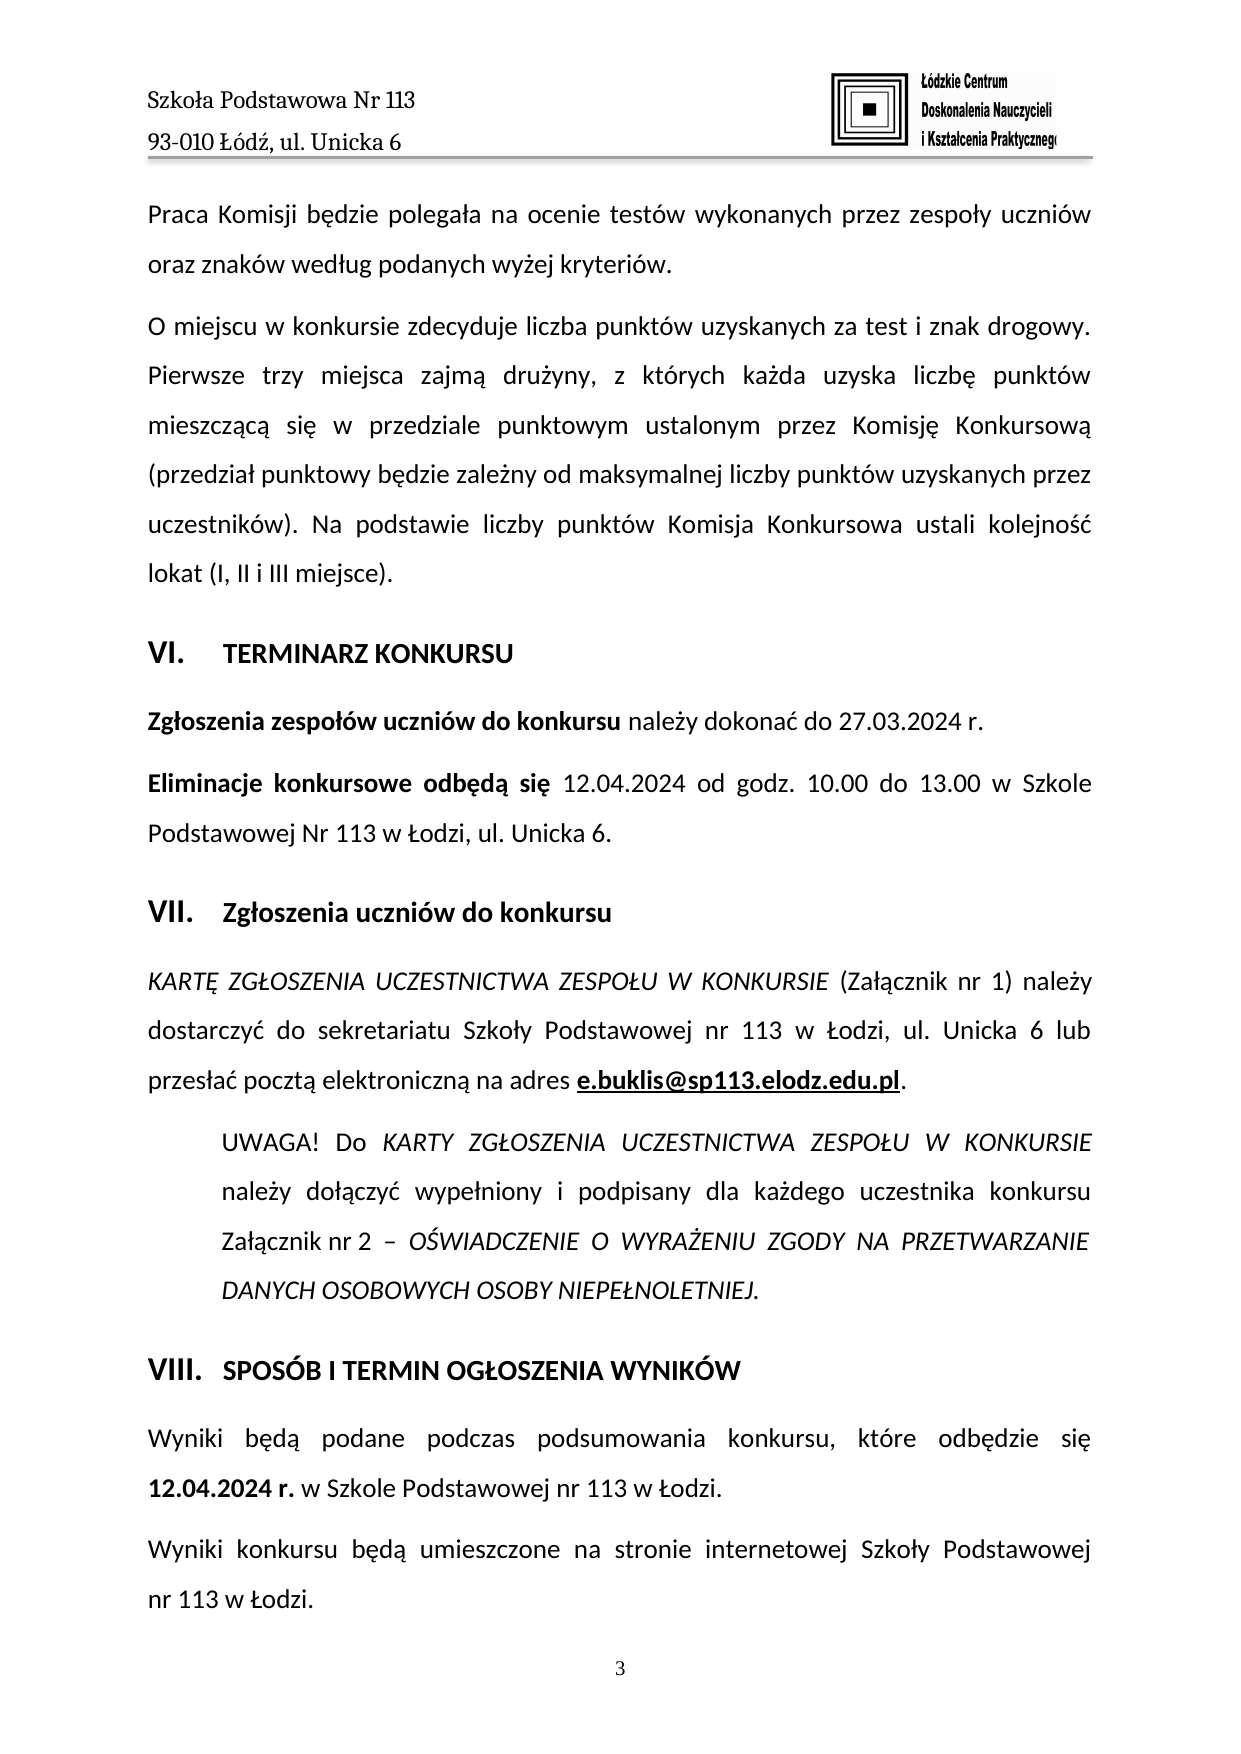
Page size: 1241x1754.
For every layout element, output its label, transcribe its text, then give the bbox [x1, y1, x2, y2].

text Wyniki konkursu będą umieszczone na stronie internetowej Szkoły Podstawowej nr 113 w Łodzi. [148, 1533, 1093, 1615]
text UWAGA! Do KARTY ZGŁOSZENIA UCZESTNICTWA ZESPOŁU W KONKURSIE należy dołączyć wypełniony i podpisany dla każdego uczestnika konkursu Załącznik nr 2 – OŚWIADCZENIE O WYRAŻENIU ZGODY NA PRZETWARZANIE DANYCH OSOBOWYCH OSOBY NIEPEŁNOLETNIEJ. [221, 1125, 1093, 1306]
picture [831, 73, 1057, 149]
subtitle SPOSÓB I TERMIN OGŁOSZENIA WYNIKÓW [148, 1348, 1093, 1388]
subtitle Zgłoszenia uczniów do konkursu [148, 890, 1093, 931]
text Praca Komisji będzie polegała na ocenie testów wykonanych przez zespoły uczniów oraz znaków według podanych wyżej kryteriów. [148, 197, 1093, 280]
text Eliminacje konkursowe odbędą się 12.04.2024 od godz. 10.00 do 13.00 w Szkole Podstawowej Nr 113 w Łodzi, ul. Unicka 6. [148, 766, 1093, 849]
text KARTĘ ZGŁOSZENIA UCZESTNICTWA ZESPOŁU W KONKURSIE (Załącznik nr 1) należy dostarczyć do sekretariatu Szkoły Podstawowej nr 113 w Łodzi, ul. Unicka 6 lub przesłać pocztą elektroniczną na adres e.buklis@sp113.elodz.edu.pl. [148, 964, 1093, 1096]
text O miejscu w konkursie zdecyduje liczba punktów uzyskanych za test i znak drogowy. Pierwsze trzy miejsca zajmą drużyny, z których każda uzyska liczbę punktów mieszczącą się w przedziale punktowym ustalonym przez Komisję Konkursową (przedział punktowy będzie zależny od maksymalnej liczby punktów uzyskanych przez uczestników). Na podstawie liczby punktów Komisja Konkursowa ustali kolejność lokat (I, II i III miejsce). [148, 309, 1093, 589]
text Wyniki będą podane podczas podsumowania konkursu, które odbędzie się 12.04.2024 r. w Szkole Podstawowej nr 113 w Łodzi. [148, 1421, 1093, 1504]
text Zgłoszenia zespołów uczniów do konkursu należy dokonać do 27.03.2024 r. [148, 704, 1093, 737]
subtitle TERMINARZ KONKURSU [148, 631, 1093, 672]
